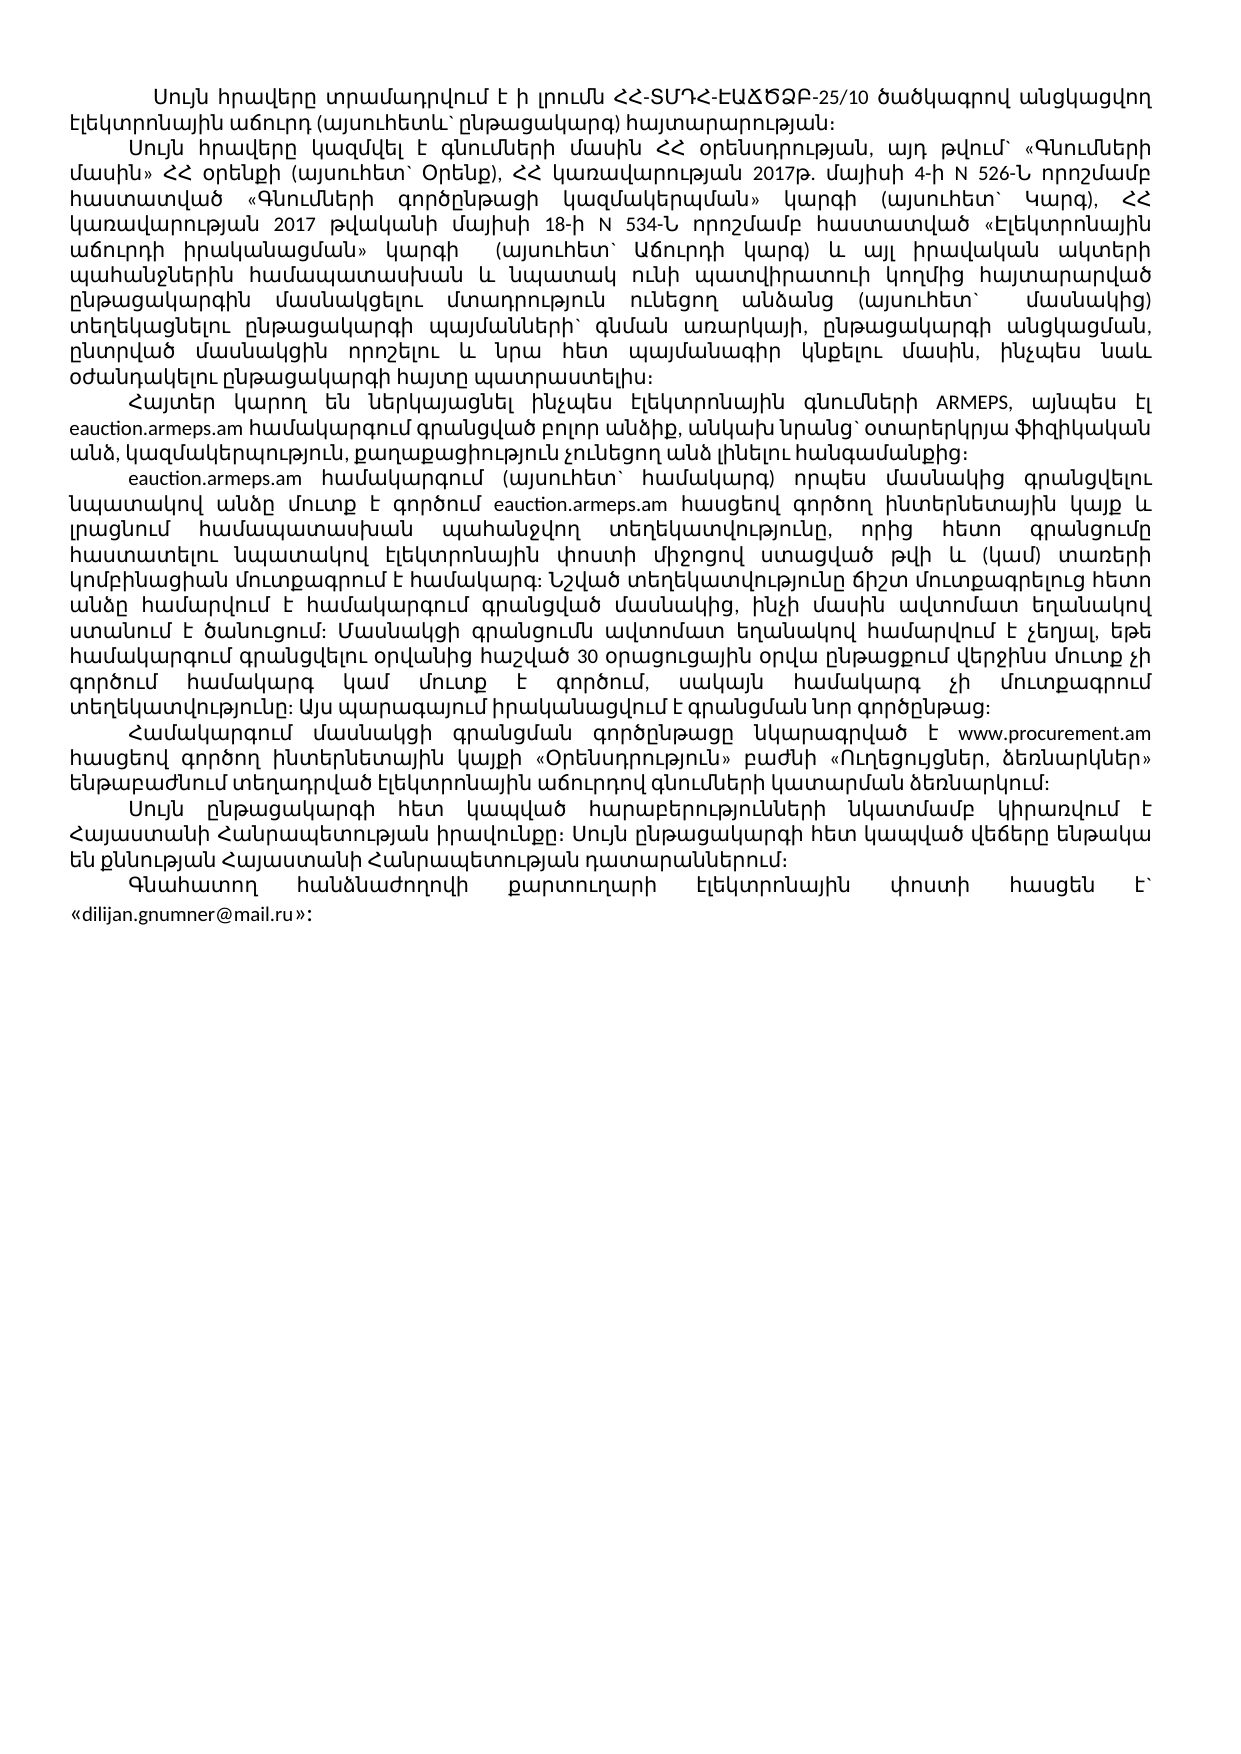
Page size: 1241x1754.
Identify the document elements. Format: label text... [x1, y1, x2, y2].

text Սույն հրավերը կազմվել է գնումների մասին ՀՀ օրենսդրության, այդ թվում` «Գնումների մասին» ՀՀ օրենքի (այսուհետ` Օրենք), ՀՀ կառավարության 2017թ. մայիսի 4-ի N 526-Ն որոշմամբ հաստատված «Գնումների գործընթացի կազմակերպման» կարգի (այսուհետ` Կարգ), ՀՀ կառավարության 2017 թվականի մայիսի 18-ի N 534-Ն որոշմամբ հաստատված «Էլեկտրոնային աճուրդի իրականացման» կարգի (այսուհետ` Աճուրդի կարգ) և այլ իրավական ակտերի պահանջներին համապատասխան և նպատակ ունի պատվիրատուի կողմից հայտարարված ընթացակարգին մասնակցելու մտադրություն ունեցող անձանց (այսուհետ` մասնակից) տեղեկացնելու ընթացակարգի պայմանների` գնման առարկայի, ընթացակարգի անցկացման, ընտրված մասնակցին որոշելու և նրա հետ պայմանագիր կնքելու մասին, ինչպես նաև օժանդակելու ընթացակարգի հայտը պատրաստելիս։ [69, 135, 1152, 389]
text Գնահատող հանձնաժողովի քարտուղարի էլեկտրոնային փոստի հասցեն է` «dilijan.gnumner@mail.ru»: [69, 872, 1152, 928]
text Համակարգում մասնակցի գրանցման գործընթացը նկարագրված է www.procurement.am հասցեով գործող ինտերնետային կայքի «Օրենսդրություն» բաժնի «Ուղեցույցներ, ձեռնարկներ» ենթաբաժնում տեղադրված էլեկտրոնային աճուրդով գնումների կատարման ձեռնարկում: [69, 720, 1152, 796]
text Հայտեր կարող են ներկայացնել ինչպես էլեկտրոնային գնումների ARMEPS, այնպես էլ eauction.armeps.am համակարգում գրանցված բոլոր անձիք, անկախ նրանց` օտարերկրյա ֆիզիկական անձ, կազմակերպություն, քաղաքացիություն չունեցող անձ լինելու հանգամանքից։ [69, 389, 1152, 466]
text Սույն ընթացակարգի հետ կապված հարաբերությունների նկատմամբ կիրառվում է Հայաստանի Հանրապետության իրավունքը։ Սույն ընթացակարգի հետ կապված վեճերը ենթակա են քննության Հայաստանի Հանրապետության դատարաններում։ [69, 796, 1152, 872]
text Սույն հրավերը տրամադրվում է ի լրումն ՀՀ-ՏՄԴՀ-ԷԱՃԾՁԲ-25/10 ծածկագրով անցկացվող էլեկտրոնային աճուրդ (այսուհետև` ընթացակարգ) հայտարարության։ [69, 84, 1152, 135]
text eauction.armeps.am համակարգում (այսուհետ` համակարգ) որպես մասնակից գրանցվելու նպատակով անձը մուտք է գործում eauction.armeps.am հասցեով գործող ինտերնետային կայք և լրացնում համապատասխան պահանջվող տեղեկատվությունը, որից հետո գրանցումը հաստատելու նպատակով էլեկտրոնային փոստի միջոցով ստացված թվի և (կամ) տառերի կոմբինացիան մուտքագրում է համակարգ: Նշված տեղեկատվությունը ճիշտ մուտքագրելուց հետո անձը համարվում է համակարգում գրանցված մասնակից, ինչի մասին ավտոմատ եղանակով ստանում է ծանուցում: Մասնակցի գրանցումն ավտոմատ եղանակով համարվում է չեղյալ, եթե համակարգում գրանցվելու օրվանից հաշված 30 օրացուցային օրվա ընթացքում վերջինս մուտք չի գործում համակարգ կամ մուտք է գործում, սակայն համակարգ չի մուտքագրում տեղեկատվությունը: Այս պարագայում իրականացվում է գրանցման նոր գործընթաց: [69, 466, 1152, 720]
